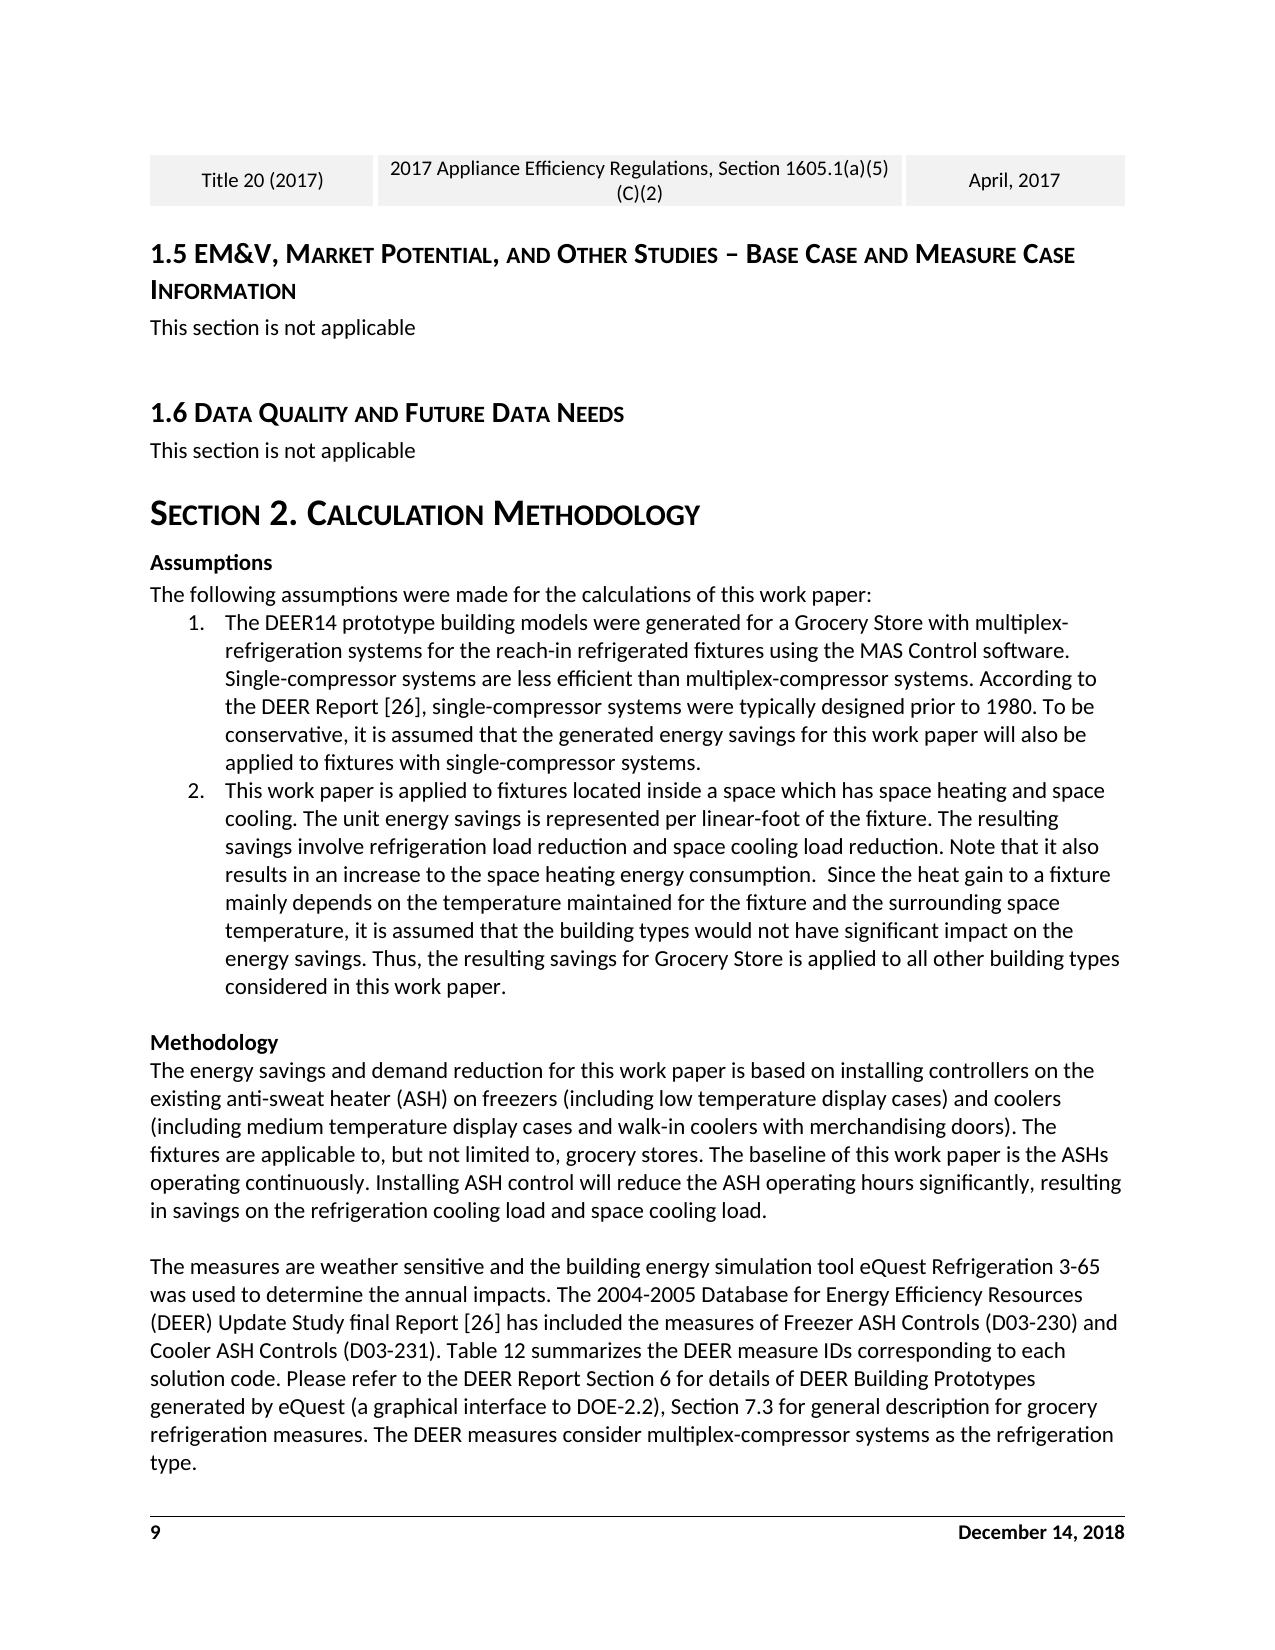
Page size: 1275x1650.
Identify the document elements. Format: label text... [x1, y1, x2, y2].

table_cell Title 20 (2017) [150, 155, 373, 206]
subtitle Section 2. Calculation Methodology [150, 489, 1125, 535]
text The energy savings and demand reduction for this work paper is based on installing controllers on the existing anti-sweat heater (ASH) on freezers (including low temperature display cases) and coolers (including medium temperature display cases and walk-in coolers with merchandising doors). The fixtures are applicable to, but not limited to, grocery stores. The baseline of this work paper is the ASHs operating continuously. Installing ASH control will reduce the ASH operating hours significantly, resulting in savings on the refrigeration cooling load and space cooling load. [150, 1056, 1125, 1224]
text Methodology [150, 1028, 1125, 1056]
list This work paper is applied to fixtures located inside a space which has space heating and space cooling. The unit energy savings is represented per linear-foot of the fixture. The resulting savings involve refrigeration load reduction and space cooling load reduction. Note that it also results in an increase to the space heating energy consumption. Since the heat gain to a fixture mainly depends on the temperature maintained for the fixture and the surrounding space temperature, it is assumed that the building types would not have significant impact on the energy savings. Thus, the resulting savings for Grocery Store is applied to all other building types considered in this work paper. [187, 776, 1125, 1000]
text Assumptions [150, 548, 1125, 576]
text This section is not applicable [150, 436, 1125, 464]
subtitle 1.5 EM&V, Market Potential, and Other Studies – Base Case and Measure Case Information [150, 235, 1125, 306]
table_cell April, 2017 [906, 155, 1125, 206]
text The following assumptions were made for the calculations of this work paper: [150, 580, 1125, 608]
text This section is not applicable [150, 313, 1125, 341]
subtitle 1.6 Data Quality and Future Data Needs [150, 394, 1125, 430]
text The measures are weather sensitive and the building energy simulation tool eQuest Refrigeration 3-65 was used to determine the annual impacts. The 2004-2005 Database for Energy Efficiency Resources (DEER) Update Study final Report [26] has included the measures of Freezer ASH Controls (D03-230) and Cooler ASH Controls (D03-231). Table 12 summarizes the DEER measure IDs corresponding to each solution code. Please refer to the DEER Report Section 6 for details of DEER Building Prototypes generated by eQuest (a graphical interface to DOE-2.2), Section 7.3 for general description for grocery refrigeration measures. The DEER measures consider multiplex-compressor systems as the refrigeration type. [150, 1252, 1125, 1477]
list The DEER14 prototype building models were generated for a Grocery Store with multiplex-refrigeration systems for the reach-in refrigerated fixtures using the MAS Control software. Single-compressor systems are less efficient than multiplex-compressor systems. According to the DEER Report [26], single-compressor systems were typically designed prior to 1980. To be conservative, it is assumed that the generated energy savings for this work paper will also be applied to fixtures with single-compressor systems. [187, 608, 1125, 776]
table_cell 2017 Appliance Efficiency Regulations, Section 1605.1(a)(5)(C)(2) [378, 155, 902, 206]
